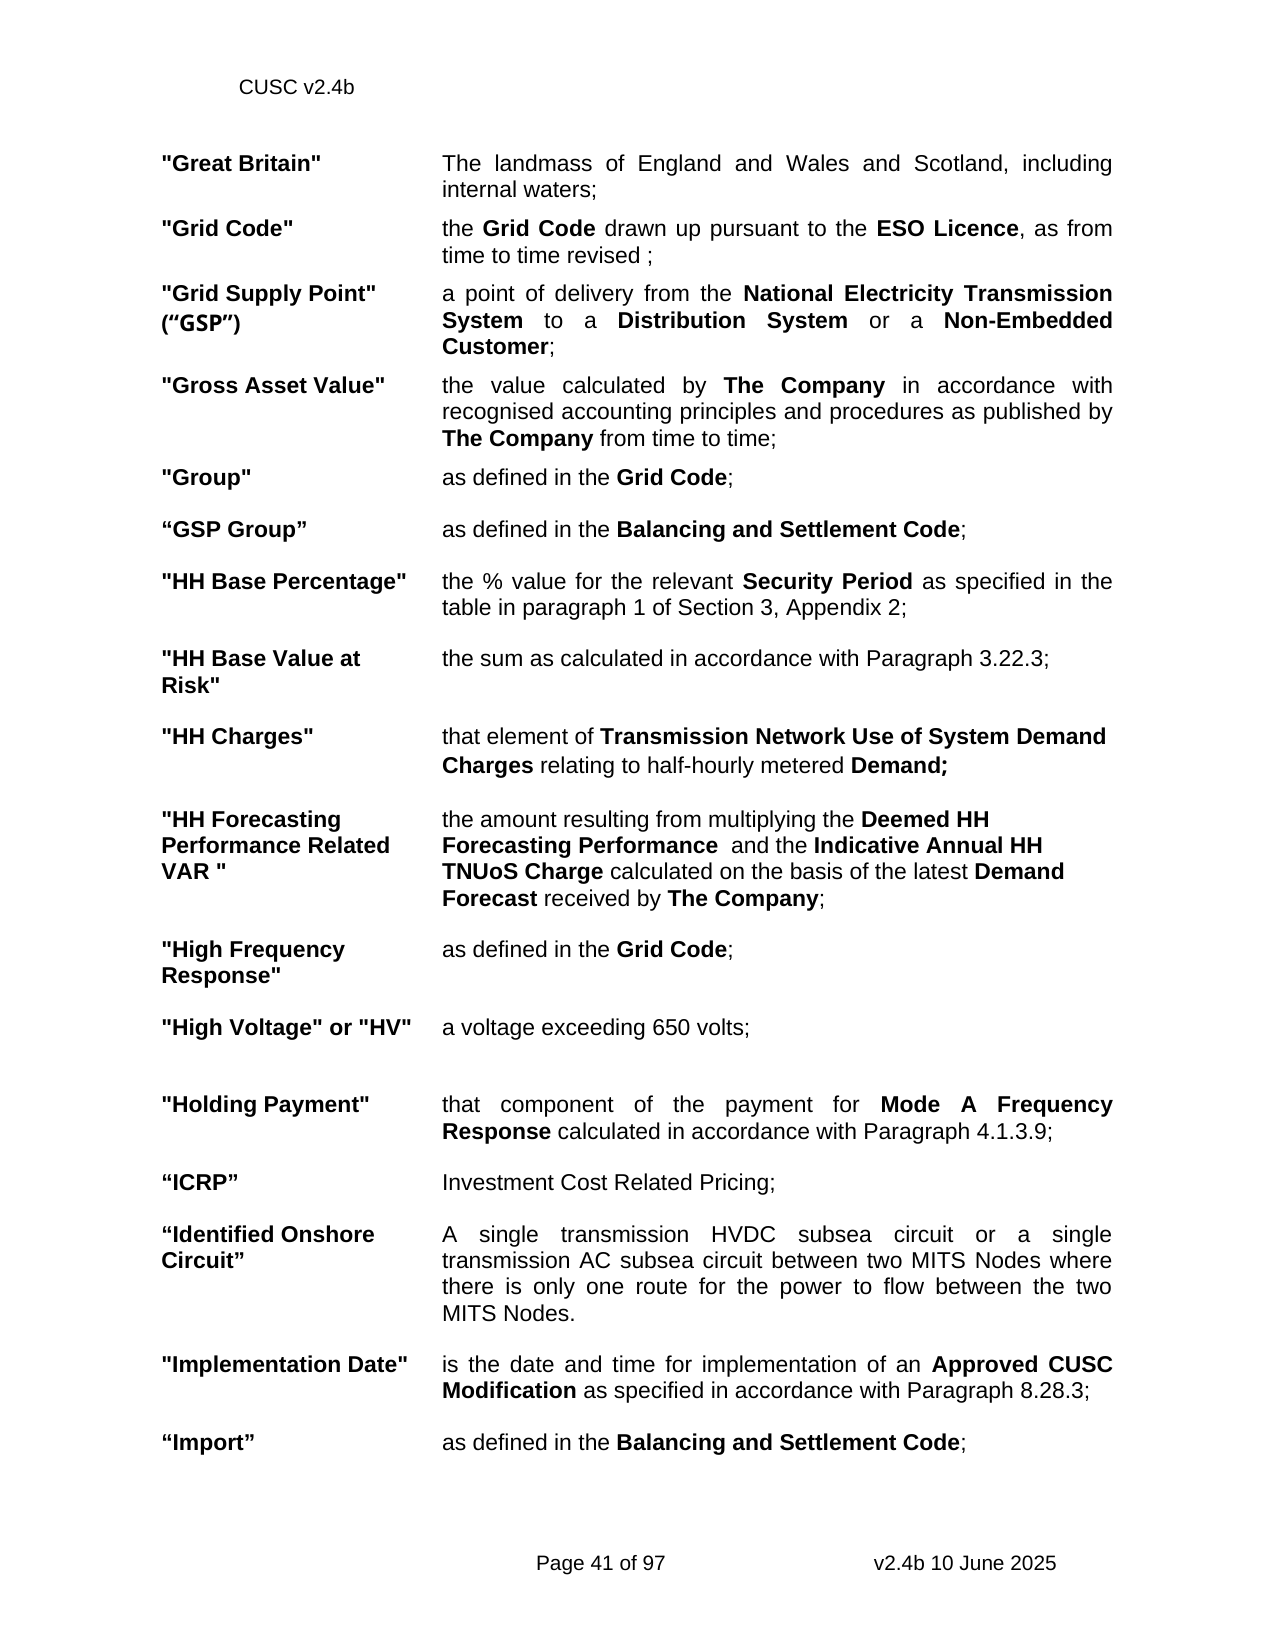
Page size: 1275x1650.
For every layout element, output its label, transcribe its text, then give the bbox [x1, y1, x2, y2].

table_cell the value calculated by The Company in accordance with recognised accounting principles and procedures as published by The Company from time to time; [431, 372, 1124, 463]
table_cell "Group" [150, 464, 431, 516]
table_cell "High Frequency Response" [150, 936, 431, 1014]
table_cell "HH Base Value at Risk" [150, 645, 431, 723]
table_cell is the date and time for implementation of an Approved CUSC Modification as specified in accordance with Paragraph 8.28.3; [431, 1351, 1124, 1429]
table_cell as defined in the Grid Code; [431, 936, 1124, 1014]
table_cell "Great Britain" [150, 150, 431, 215]
table_cell “Identified Onshore Circuit” [150, 1221, 431, 1351]
table_cell the Grid Code drawn up pursuant to the ESO Licence, as from time to time revised ; [431, 215, 1124, 280]
table_cell "Implementation Date" [150, 1351, 431, 1429]
table_cell "Grid Supply Point" (“GSP”) [150, 280, 431, 372]
table_cell "HH Charges" [150, 723, 431, 806]
table_cell The landmass of England and Wales and Scotland, including internal waters; [431, 150, 1124, 215]
table_cell the % value for the relevant Security Period as specified in the table in paragraph 1 of Section 3, Appendix 2; [431, 568, 1124, 645]
table_cell as defined in the Balancing and Settlement Code; [431, 516, 1124, 568]
table_cell "HH Base Percentage" [150, 568, 431, 645]
table_cell the amount resulting from multiplying the Deemed HH Forecasting Performance and the Indicative Annual HH TNUoS Charge calculated on the basis of the latest Demand Forecast received by The Company; [431, 806, 1124, 936]
table_cell as defined in the Grid Code; [431, 464, 1124, 516]
table_cell that element of Transmission Network Use of System Demand Charges relating to half-hourly metered Demand; [431, 723, 1124, 806]
table_cell A single transmission HVDC subsea circuit or a single transmission AC subsea circuit between two MITS Nodes where there is only one route for the power to flow between the two MITS Nodes. [431, 1221, 1124, 1351]
table_cell "High Voltage" or "HV" [150, 1014, 431, 1091]
table_cell that component of the payment for Mode A Frequency Response calculated in accordance with Paragraph 4.1.3.9; [431, 1091, 1124, 1169]
table_cell the sum as calculated in accordance with Paragraph 3.22.3; [431, 645, 1124, 723]
table_cell Investment Cost Related Pricing; [431, 1169, 1124, 1221]
table_cell "Holding Payment" [150, 1091, 431, 1169]
table_cell a voltage exceeding 650 volts; [431, 1014, 1124, 1091]
table_cell "Gross Asset Value" [150, 372, 431, 463]
table_cell "HH Forecasting Performance Related VAR " [150, 806, 431, 936]
table_cell "Grid Code" [150, 215, 431, 280]
table_cell “GSP Group” [150, 516, 431, 568]
table_cell a point of delivery from the National Electricity Transmission System to a Distribution System or a Non-Embedded Customer; [431, 280, 1124, 372]
table_cell “ICRP” [150, 1169, 431, 1221]
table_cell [431, 1429, 1124, 1455]
table_cell “Import” [150, 1429, 431, 1455]
